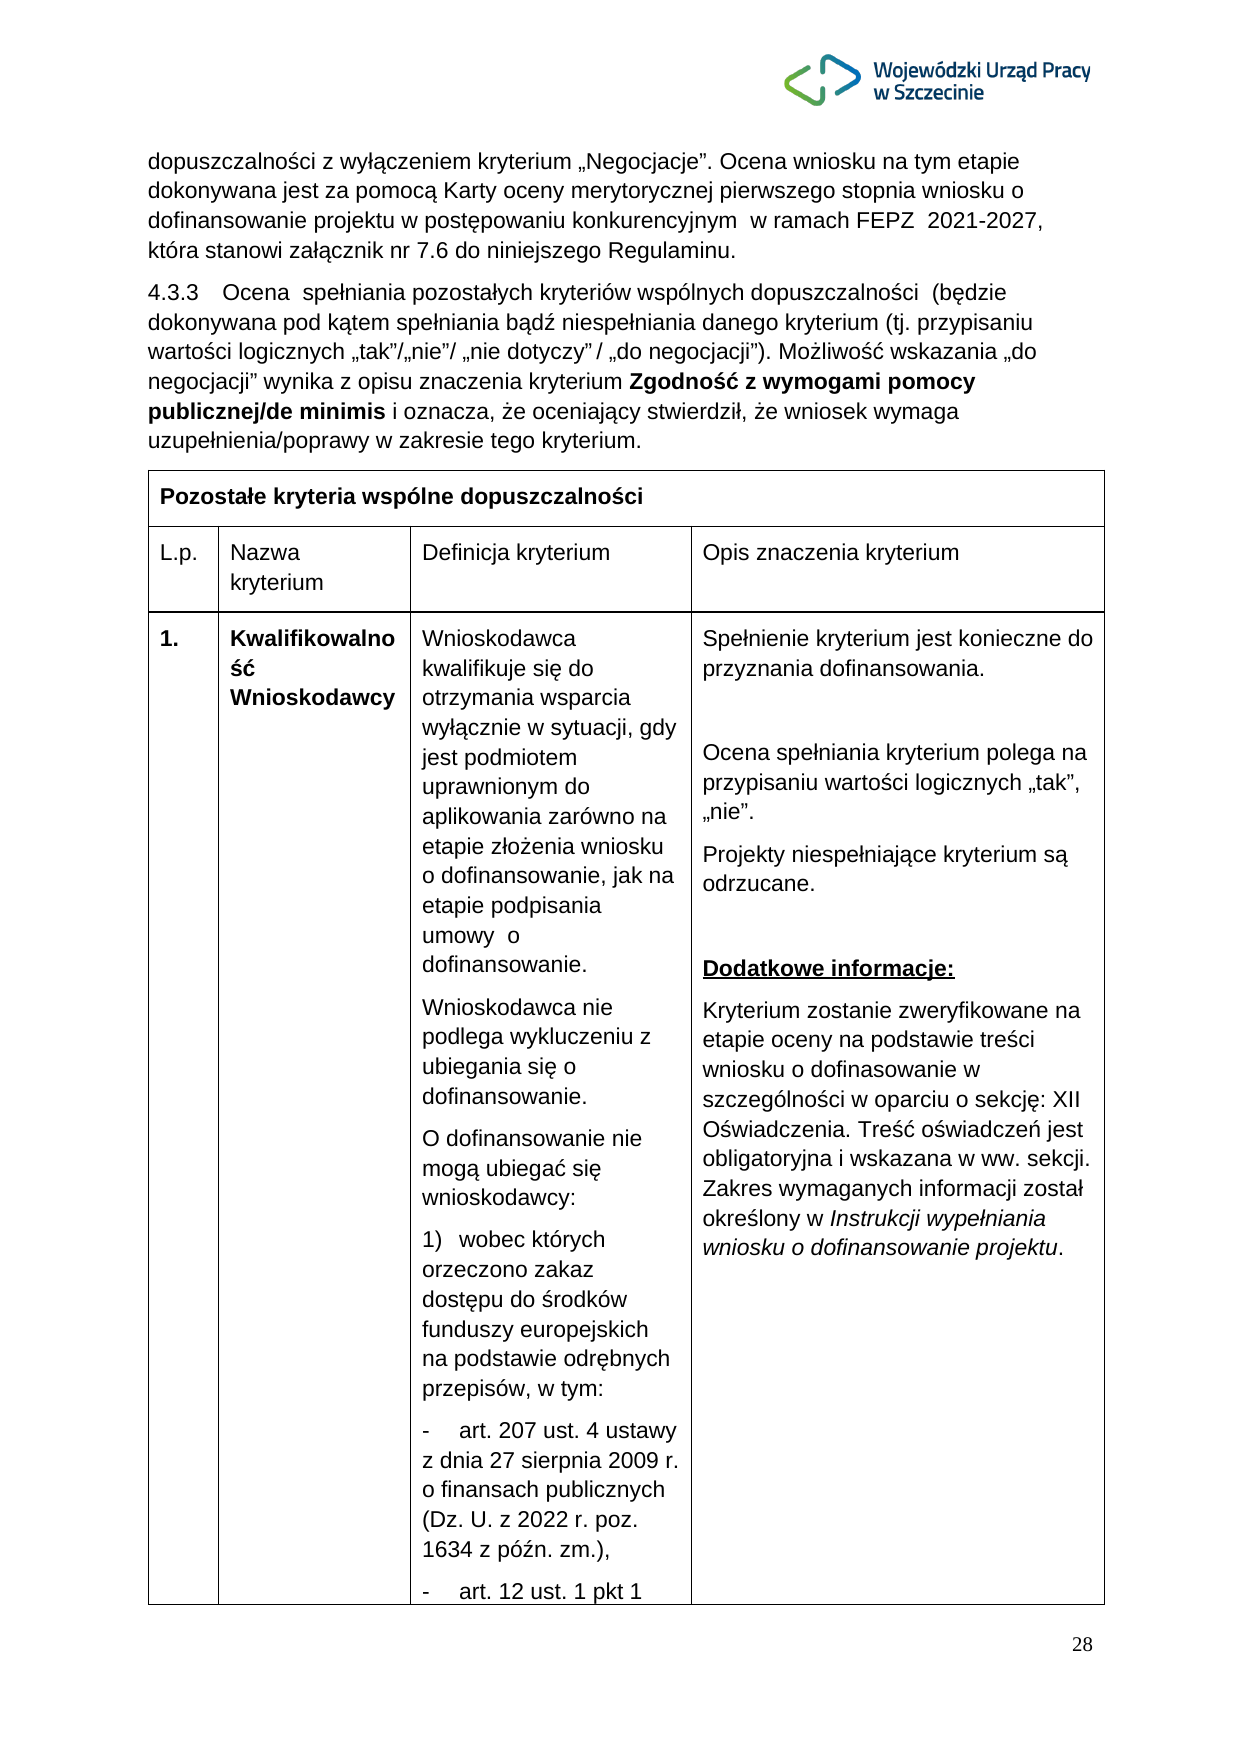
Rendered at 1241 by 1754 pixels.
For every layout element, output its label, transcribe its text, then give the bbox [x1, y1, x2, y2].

picture [784, 54, 1091, 106]
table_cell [411, 613, 691, 1604]
table_cell Opis znaczenia kryterium [692, 527, 1104, 611]
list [148, 148, 1092, 263]
table_cell [149, 613, 218, 1604]
table_cell Nazwa kryterium [219, 527, 410, 611]
table_cell Kwalifikowalność Wnioskodawcy [219, 613, 410, 1604]
table_header Pozostałe kryteria wspólne dopuszczalności [149, 471, 1104, 526]
list Ocena spełniania pozostałych kryteriów wspólnych dopuszczalności (będzie dokonywana pod kątem spełniania bądź niespełniania danego kryterium (tj. przypisaniu wartości logicznych „tak”/„nie”/ „nie dotyczy” / „do negocjacji”). Możliwość wskazania „do negocjacji” wynika z opisu znaczenia kryterium Zgodność z wymogami pomocy publicznej/de minimis i oznacza, że oceniający stwierdził, że wniosek wymaga uzupełnienia/poprawy w zakresie tego kryterium. [148, 279, 1092, 454]
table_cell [692, 613, 1104, 1604]
table_cell L.p. [149, 527, 218, 611]
table_cell Definicja kryterium [411, 527, 691, 611]
